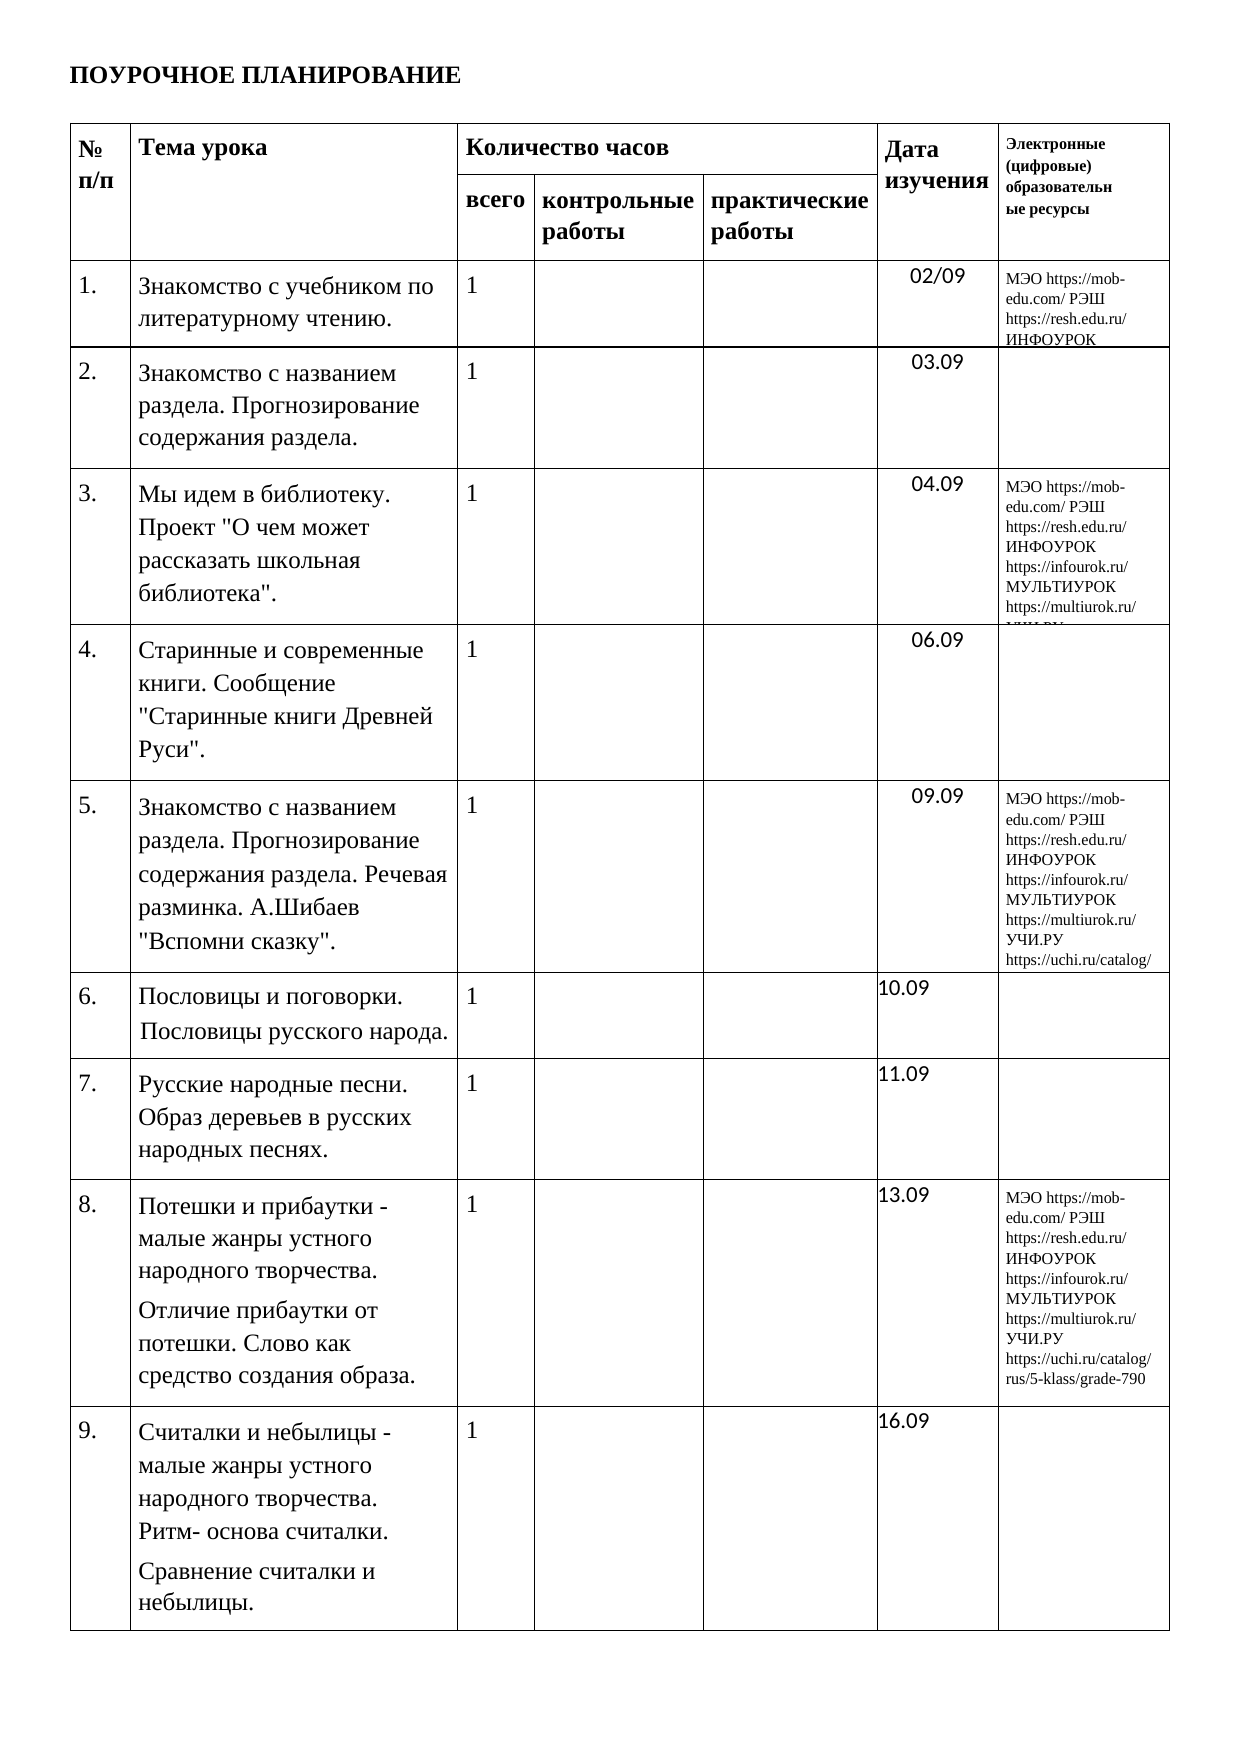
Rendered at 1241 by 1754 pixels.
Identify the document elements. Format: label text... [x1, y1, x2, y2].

table_cell [704, 625, 877, 780]
table_cell 03.09 [878, 348, 998, 468]
table_cell 1 [458, 261, 534, 346]
table_cell [535, 348, 703, 468]
table_cell 4. [71, 625, 130, 780]
table_cell [999, 973, 1169, 1058]
table_cell 1 [458, 1407, 534, 1630]
table_cell 6. [71, 973, 130, 1058]
table_cell [704, 348, 877, 468]
table_cell 1 [458, 469, 534, 624]
table_cell 2. [71, 348, 130, 468]
table_cell 16.09 [878, 1407, 998, 1630]
table_cell 06.09 [878, 625, 998, 780]
table_cell Знакомство с учебником по литературному чтению. [131, 261, 457, 346]
table_cell 11.09 [878, 1059, 998, 1179]
table_header № п/п [71, 124, 130, 260]
table_cell Мы идем в библиотеку. Проект "О чем может рассказать школьная библиотека". [131, 469, 457, 624]
table_cell [704, 469, 877, 624]
table_cell [704, 261, 877, 346]
table_cell 1 [458, 1059, 534, 1179]
table_cell [999, 1059, 1169, 1179]
table_cell Пословицы и поговорки. Пословицы русского народа. [131, 973, 457, 1058]
table_cell [535, 781, 703, 972]
table_cell 09.09 [878, 781, 998, 972]
table_cell [704, 1407, 877, 1630]
table_cell [535, 625, 703, 780]
table_cell 5. [71, 781, 130, 972]
table_cell Старинные и современные книги. Сообщение "Старинные книги Древней Руси". [131, 625, 457, 780]
table_header Дата изучения [878, 124, 998, 260]
table_header Электронные (цифровые) образовательные ресурсы [999, 124, 1169, 260]
table_cell [535, 469, 703, 624]
table_cell 1 [458, 625, 534, 780]
table_cell Считалки и небылицы - малые жанры устного народного творчества. Ритм- основа считалки. Сравнение считалки и небылицы. [131, 1407, 457, 1630]
table_cell 1 [458, 973, 534, 1058]
table_cell 3. [71, 469, 130, 624]
table_cell 10.09 [878, 973, 998, 1058]
table_cell всего [458, 175, 534, 260]
table_cell 13.09 [878, 1180, 998, 1406]
table_cell [535, 973, 703, 1058]
text ПОУРОЧНОЕ ПЛАНИРОВАНИЕ [69, 62, 1172, 89]
table_cell [704, 781, 877, 972]
table_cell [704, 1059, 877, 1179]
table_cell 1. [71, 261, 130, 346]
table_cell 1 [458, 781, 534, 972]
table_header Тема урока [131, 124, 457, 260]
table_cell 04.09 [878, 469, 998, 624]
table_cell Знакомство с названием раздела. Прогнозирование содержания раздела. [131, 348, 457, 468]
table_cell контрольные работы [535, 175, 703, 260]
table_cell 8. [71, 1180, 130, 1406]
table_cell [535, 1180, 703, 1406]
table_cell [704, 973, 877, 1058]
table_cell 1 [458, 1180, 534, 1406]
table_header Количество часов [458, 124, 877, 174]
table_cell 7. [71, 1059, 130, 1179]
table_cell [704, 1180, 877, 1406]
table_cell практические работы [704, 175, 877, 260]
table_cell Потешки и прибаутки -малые жанры устного народного творчества. Отличие прибаутки от потешки. Слово как средство создания образа. [131, 1180, 457, 1406]
table_cell [999, 1407, 1169, 1630]
table_cell [999, 348, 1169, 468]
table_cell [535, 1059, 703, 1179]
table_cell [535, 261, 703, 346]
table_cell 02/09 [878, 261, 998, 346]
table_cell [535, 1407, 703, 1630]
table_cell [999, 625, 1169, 780]
table_cell Русские народные песни. Образ деревьев в русских народных песнях. [131, 1059, 457, 1179]
table_cell 9. [71, 1407, 130, 1630]
table_cell 1 [458, 348, 534, 468]
table_cell Знакомство с названием раздела. Прогнозирование содержания раздела. Речевая разминка. А.Шибаев "Вспомни сказку". [131, 781, 457, 972]
